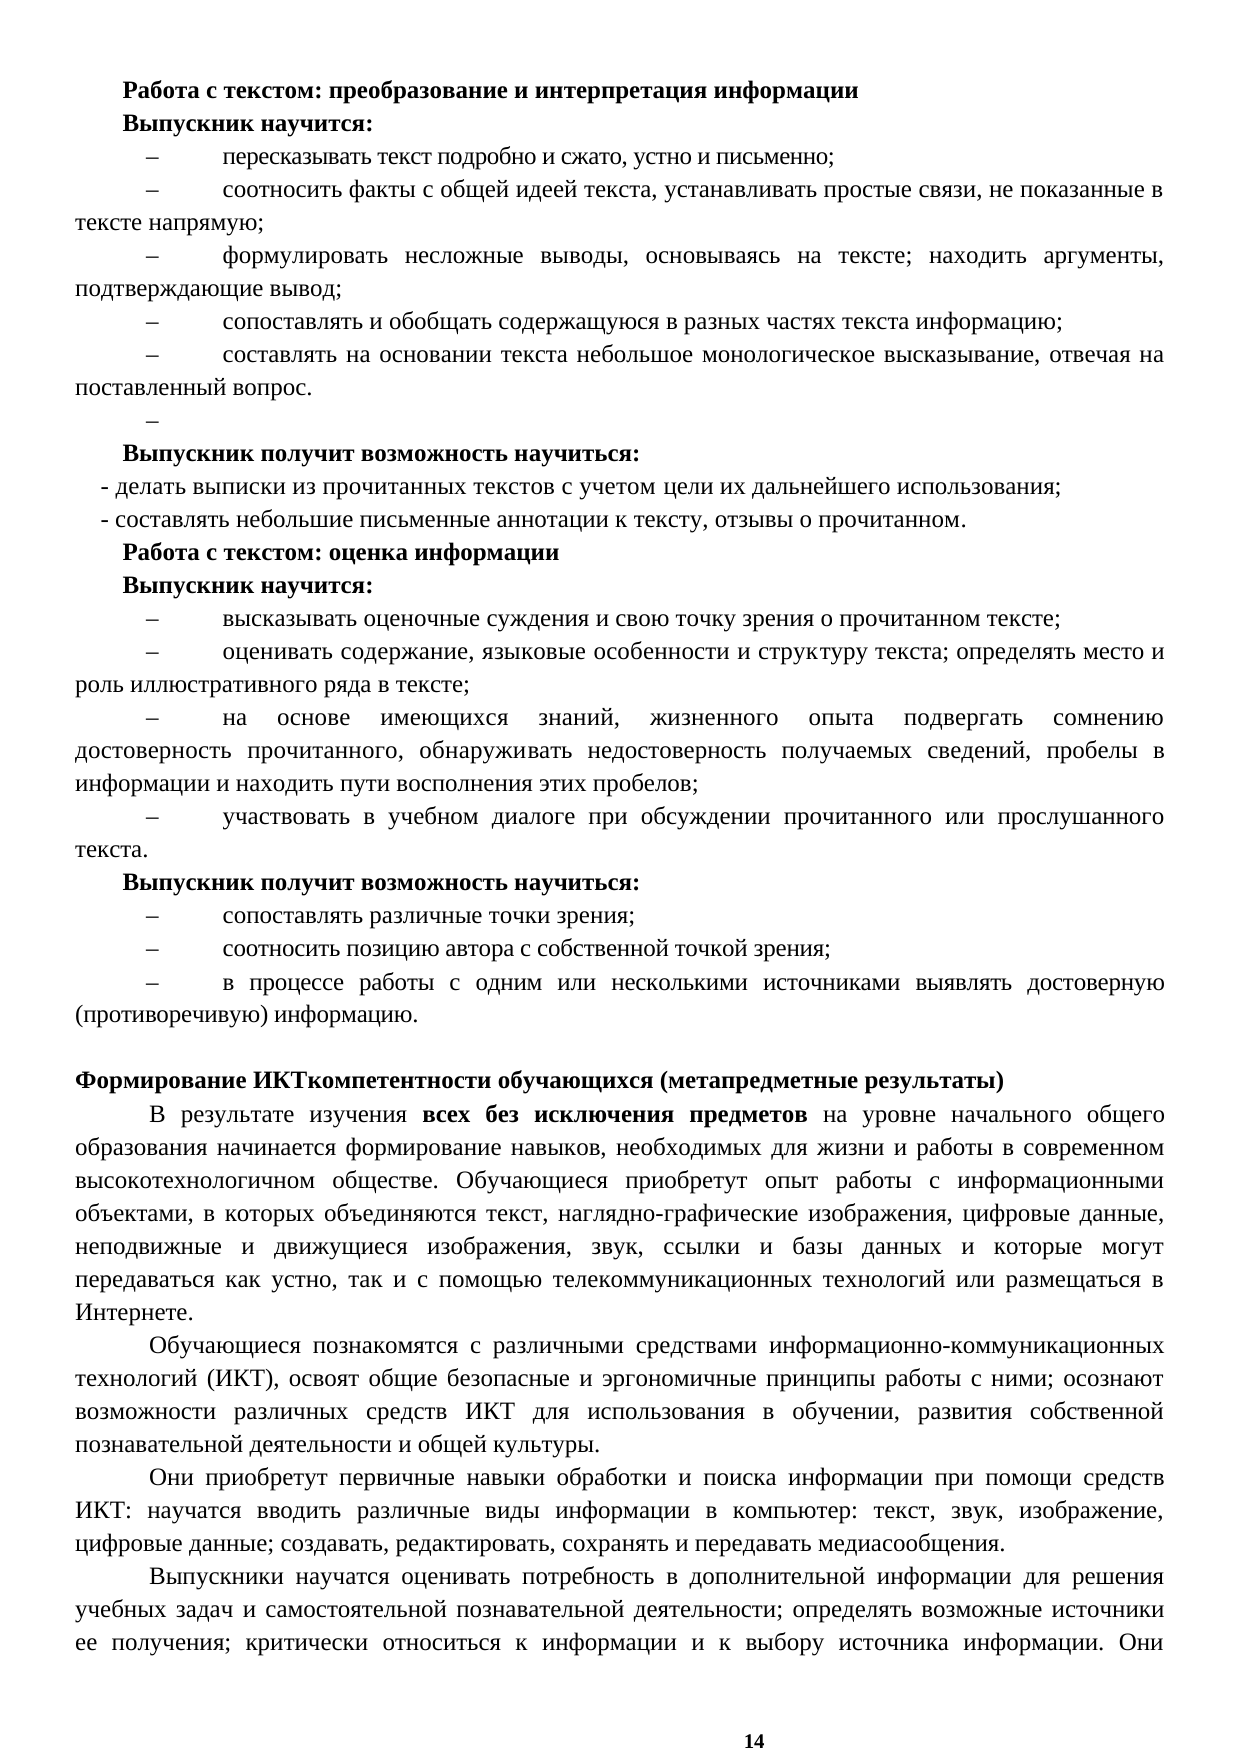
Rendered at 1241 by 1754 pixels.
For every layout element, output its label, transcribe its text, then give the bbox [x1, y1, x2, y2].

text Выпускник получит возможность научиться: [75, 438, 1165, 467]
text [75, 1561, 1165, 1656]
text Они приобретут первичные навыки обработки и поиска информации при помощи средств ИКТ: научатся вводить различные виды информации в компьютер: текст, звук, изображение, цифровые данные; создавать, редактировать, сохранять и передавать медиасообщения. [75, 1462, 1165, 1557]
text Работа с текстом: преобразование и интерпретация информации [75, 75, 1165, 104]
text - делать выписки из прочитанных текстов с учетом цели их дальнейшего использования; [75, 471, 1165, 500]
list оценивать содержание, языковые особенности и структуру текста; определять место и роль иллюстративного ряда в тексте; [75, 636, 1165, 698]
list высказывать оценочные суждения и свою точку зрения о прочитанном тексте; [75, 603, 1165, 632]
text Выпускник научится: [75, 108, 1165, 137]
text Обучающиеся познакомятся с различными средствами информационно-коммуникационных технологий (ИКТ), освоят общие безопасные и эргономичные принципы работы с ними; осознают возможности различных средств ИКТ для использования в обучении, развития собственной познавательной деятельности и общей культуры. [75, 1330, 1165, 1458]
list сопоставлять и обобщать содержащуюся в разных частях текста информацию; [75, 306, 1165, 335]
list пересказывать текст подробно и сжато, устно и письменно; [75, 141, 1165, 170]
text Работа с текстом: оценка информации [75, 537, 1165, 566]
list составлять на основании текста небольшое монологическое высказывание, отвечая на поставленный вопрос. [75, 339, 1165, 401]
list на основе имеющихся знаний, жизненного опыта подвергать сомнению достоверность прочитанного, обнаруживать недостоверность получаемых сведений, пробелы в информации и находить пути восполнения этих пробелов; [75, 702, 1165, 797]
text - составлять небольшие письменные аннотации к тексту, отзывы о прочитанном. [75, 504, 1165, 533]
list соотносить факты с общей идеей текста, устанавливать простые связи, не показанные в тексте напрямую; [75, 174, 1165, 236]
list соотносить позицию автора с собственной точкой зрения; [75, 933, 1165, 962]
list формулировать несложные выводы, основываясь на тексте; находить аргументы, подтверждающие вывод; [75, 240, 1165, 302]
list в процессе работы с одним или несколькими источниками выявлять достоверную (противоречивую) информацию. [75, 967, 1165, 1028]
list участвовать в учебном диалоге при обсуждении прочитанного или прослушанного текста. [75, 801, 1165, 863]
text В результате изучения всех без исключения предметов на уровне начального общего образования начинается формирование навыков, необходимых для жизни и работы в современном высокотехнологичном обществе. Обучающиеся приобретут опыт работы с информационными объектами, в которых объединяются текст, наглядно-графические изображения, цифровые данные, неподвижные и движущиеся изображения, звук, ссылки и базы данных и которые могут передаваться как устно, так и с помощью телекоммуникационных технологий или размещаться в Интернете. [75, 1099, 1165, 1326]
list сопоставлять различные точки зрения; [75, 901, 1165, 929]
subtitle Формирование ИКТ­компетентности обучающихся (метапредметные результаты) [75, 1066, 1165, 1094]
text Выпускник научится: [75, 570, 1165, 599]
text Выпускник получит возможность научиться: [75, 867, 1165, 896]
